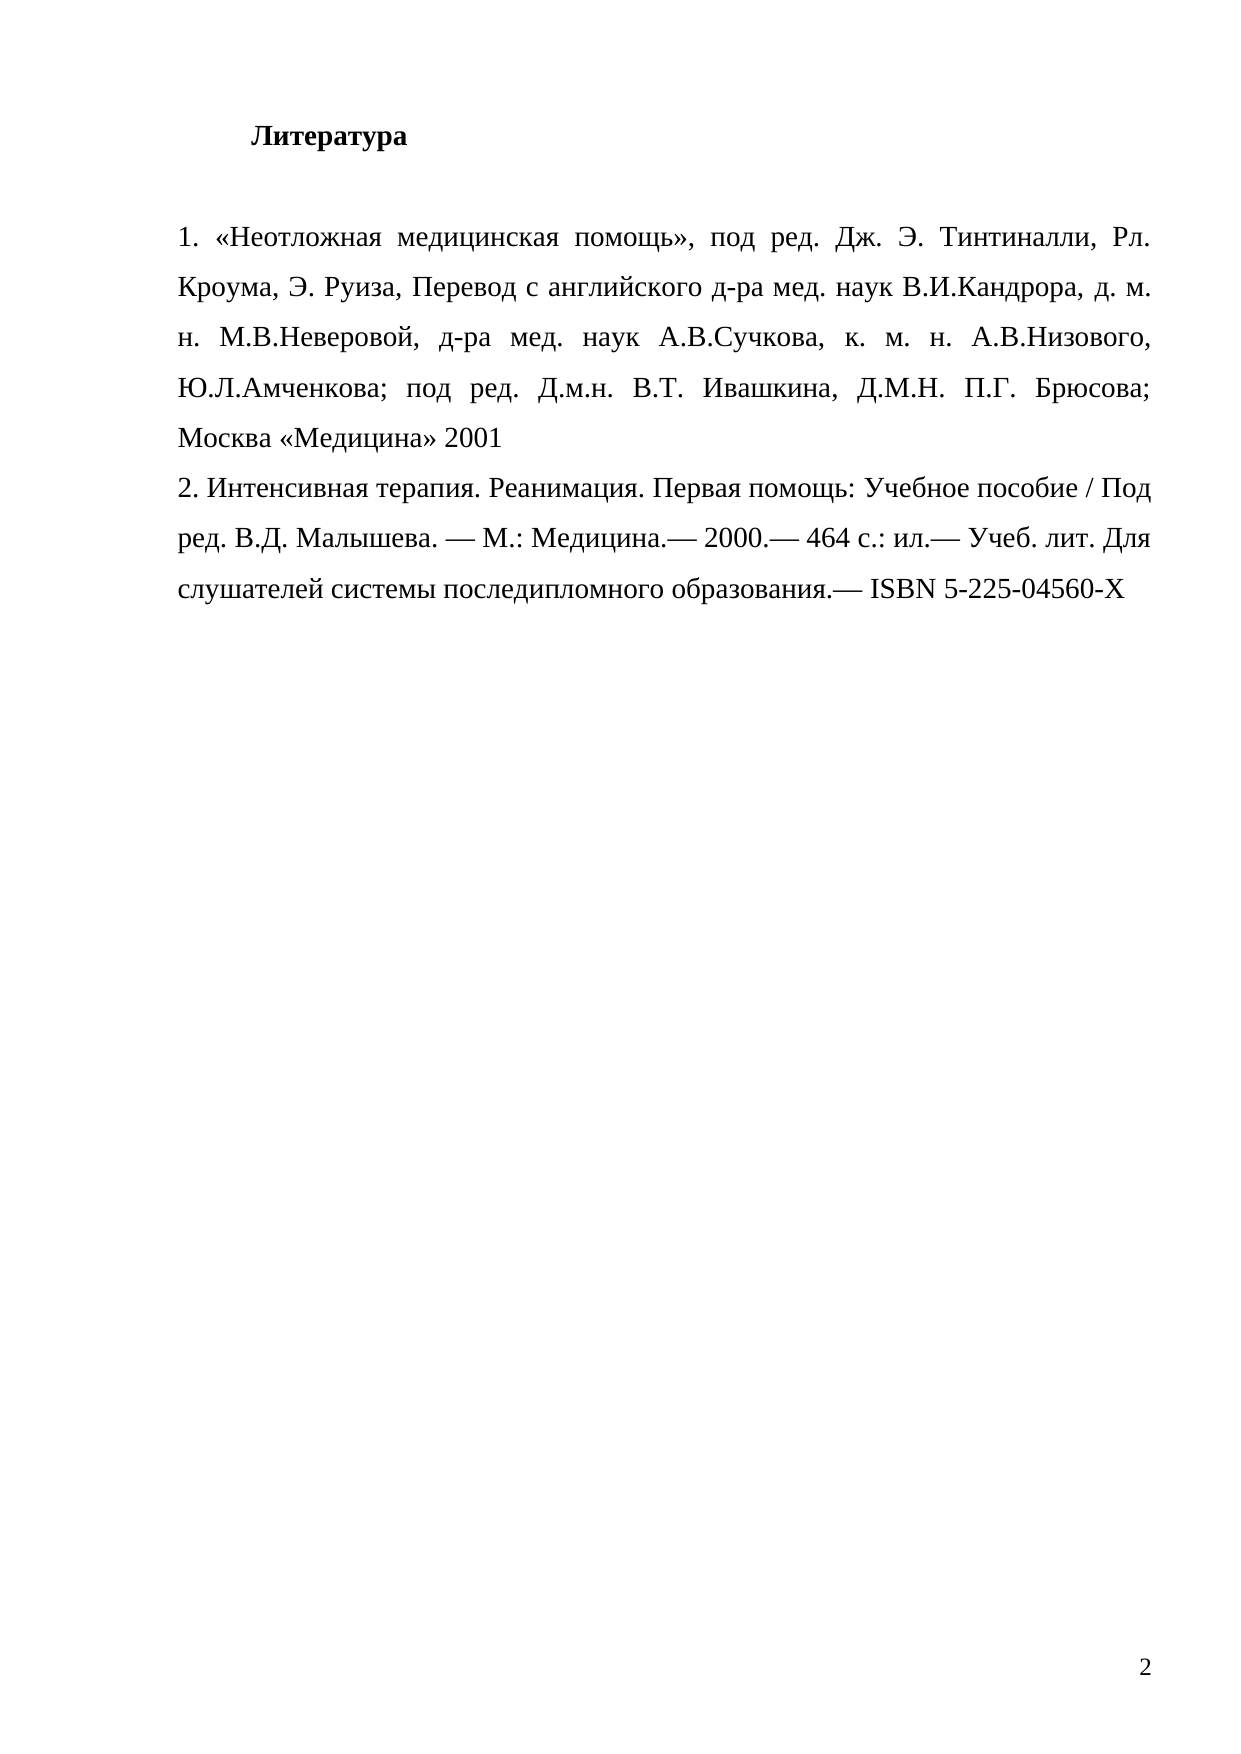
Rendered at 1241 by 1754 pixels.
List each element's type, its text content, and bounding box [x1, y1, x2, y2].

list «Неотложная медицинская помощь», под ред. Дж. Э. Тинтиналли, Рл. Кроума, Э. Руиза, Перевод с английского д-ра мед. наук В.И.Кандрора, д. м. н. М.В.Неверовой, д-ра мед. наук А.В.Сучкова, к. м. н. А.В.Низового, Ю.Л.Амченкова; под ред. Д.м.н. В.Т. Ивашкина, Д.М.Н. П.Г. Брюсова; Москва «Медицина» 2001 [177, 219, 1152, 453]
text 2. Интенсивная терапия. Реанимация. Первая помощь: Учебное пособие / Под ред. В.Д. Малышева. — М.: Медицина.— 2000.— 464 с.: ил.— Учеб. лит. Для слушателей системы последипломного образования.— ISBN 5-225-04560-Х [177, 470, 1152, 604]
text Литература [177, 118, 1152, 152]
